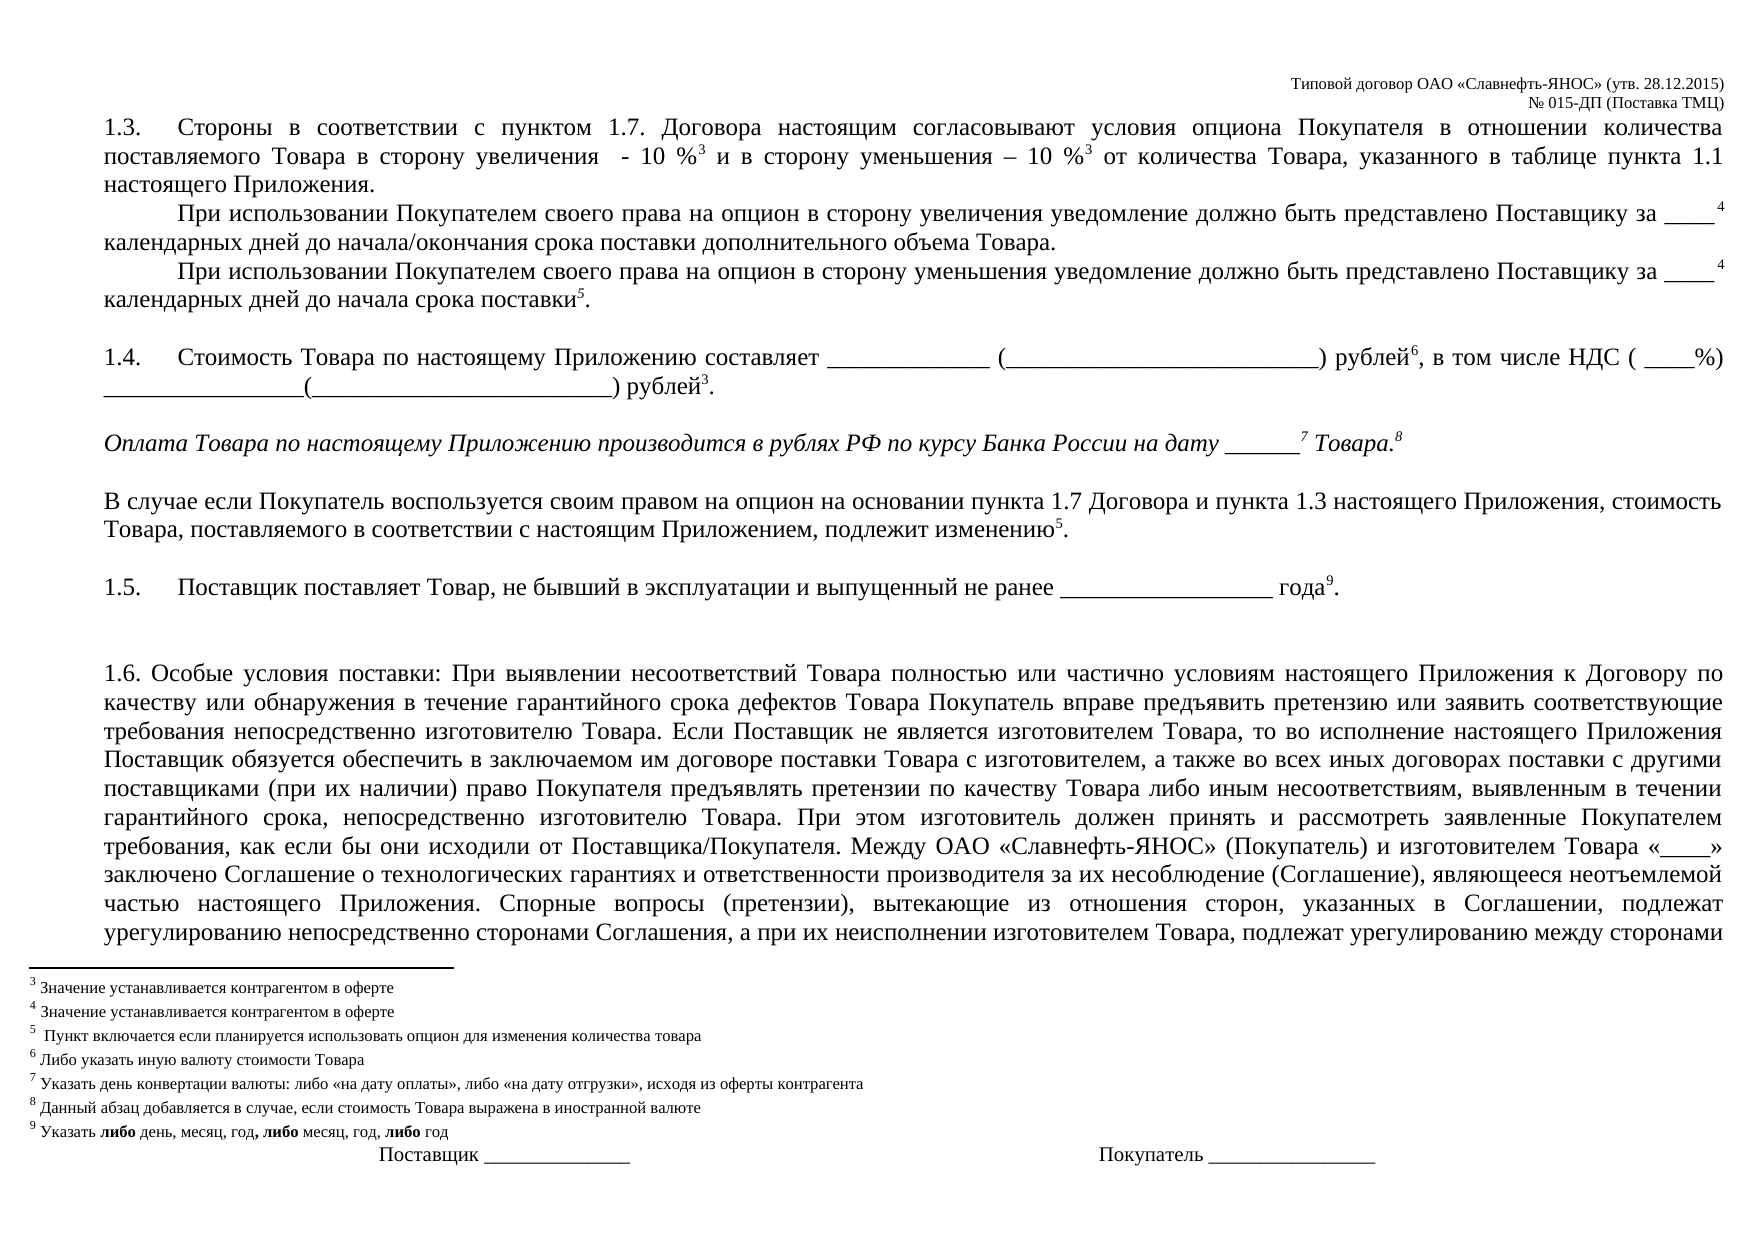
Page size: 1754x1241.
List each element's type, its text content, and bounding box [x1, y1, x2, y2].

text При использовании Покупателем своего права на опцион в сторону увеличения уведомление должно быть представлено Поставщику за ____ календарных дней до начала/окончания срока поставки дополнительного объема Товара. [103, 198, 1724, 256]
list Стороны в соответствии с пунктом 1.7. Договора настоящим согласовывают условия опциона Покупателя в отношении количества поставляемого Товара в сторону увеличения - 10 % и в сторону уменьшения – 10 %3 от количества Товара, указанного в таблице пункта 1.1 настоящего Приложения. [103, 112, 1724, 198]
text 1.5. Поставщик поставляет Товар, не бывший в эксплуатации и выпущенный не ранее _________________ года. [103, 572, 1724, 601]
text Оплата Товара по настоящему Приложению производится в рублях РФ по курсу Банка России на дату ______ Товара. [103, 428, 1724, 457]
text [103, 658, 1724, 946]
text При использовании Покупателем своего права на опцион в сторону уменьшения уведомление должно быть представлено Поставщику за ____4 календарных дней до начала срока поставки. [103, 256, 1724, 313]
list Стоимость Товара по настоящему Приложению составляет _____________ (_________________________) рублей, в том числе НДС ( ____%) ________________(________________________) рублей3. [103, 342, 1724, 399]
text В случае если Покупатель воспользуется своим правом на опцион на основании пункта 1.7 Договора и пункта 1.3 настоящего Приложения, стоимость Товара, поставляемого в соответствии с настоящим Приложением, подлежит изменению5. [103, 486, 1724, 543]
